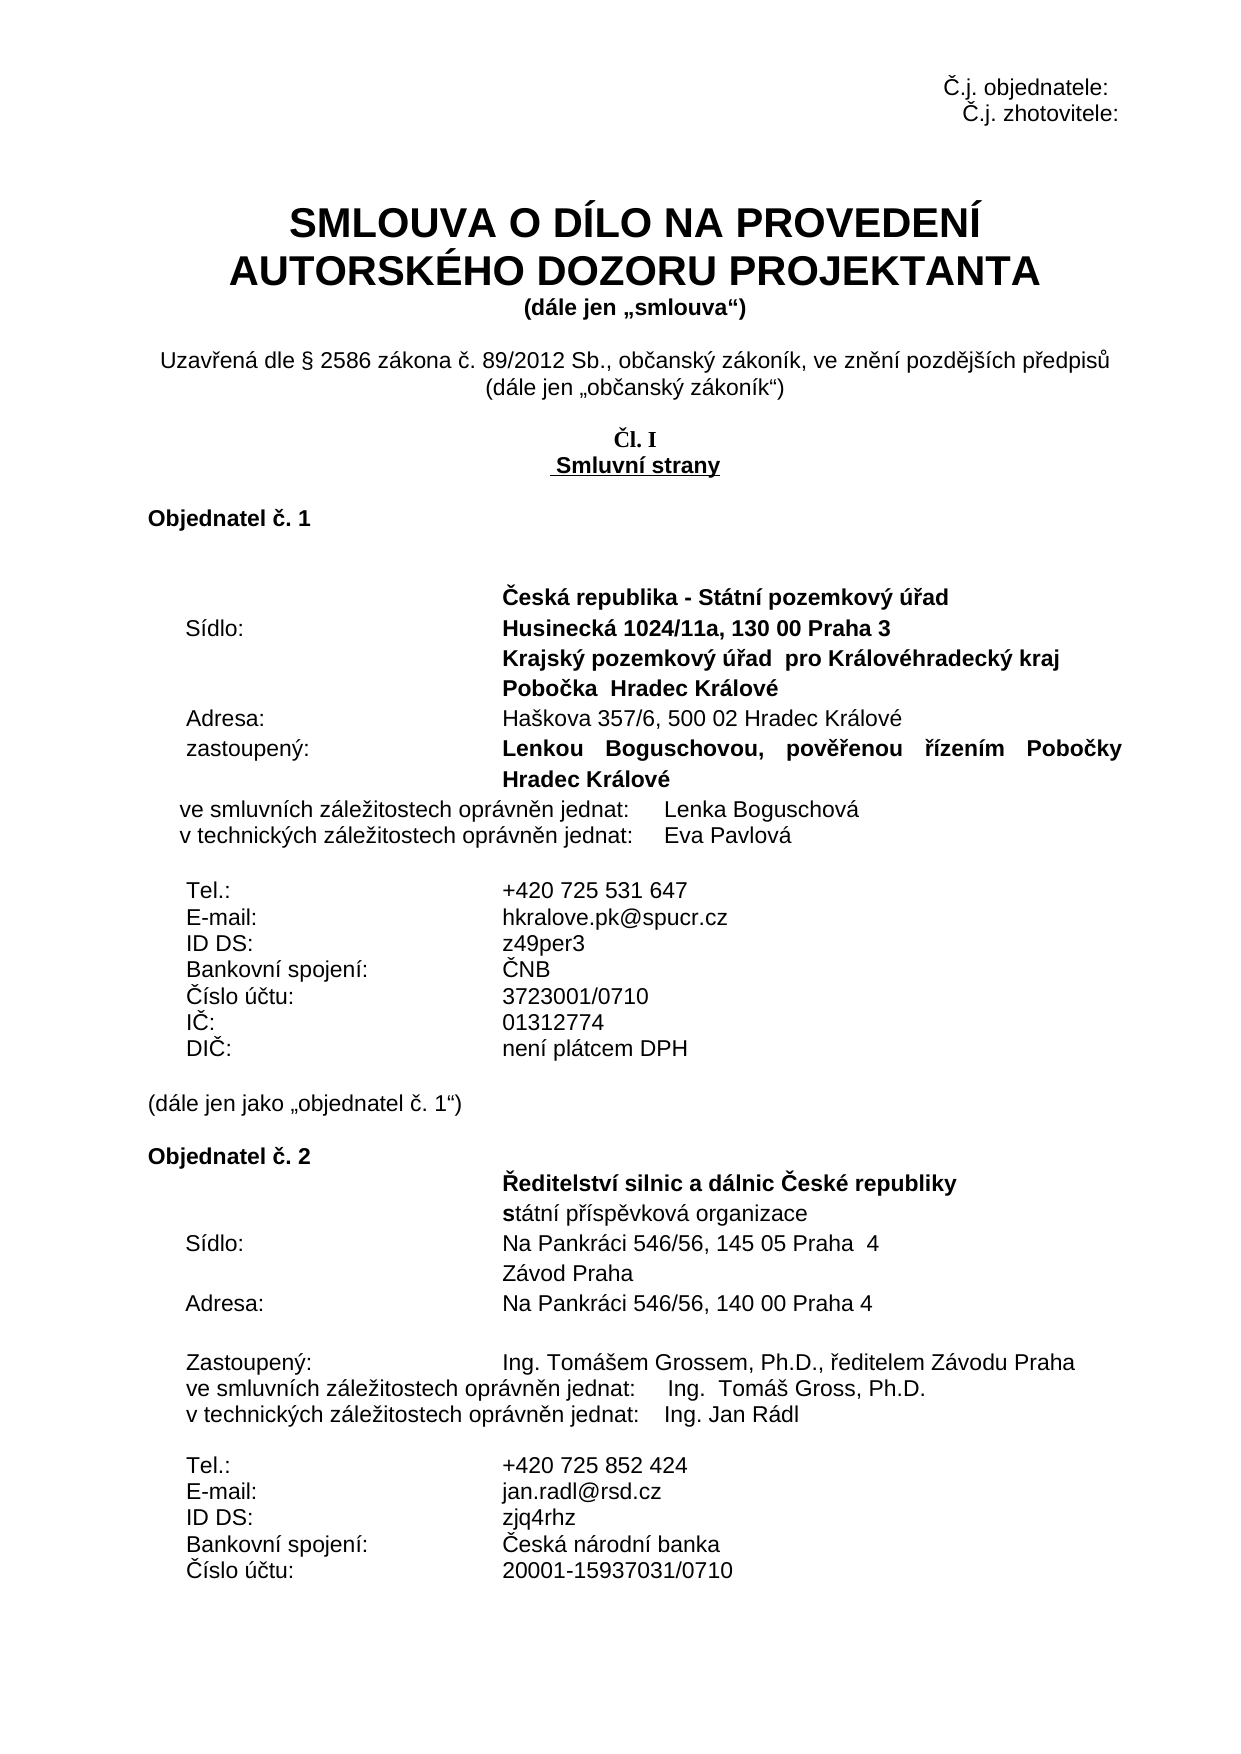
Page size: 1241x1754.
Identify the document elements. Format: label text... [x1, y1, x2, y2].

text Sídlo: Na Pankráci 546/56, 145 05 Praha 4 [185, 1230, 1122, 1256]
text (dále jen jako „objednatel č. 1“) [148, 1090, 1122, 1117]
text Pobočka Hradec Králové [148, 675, 1122, 701]
text Sídlo: Husinecká 1024/11a, 130 00 Praha 3 [185, 614, 1122, 641]
text Tel.: +420 725 852 424 [148, 1452, 1122, 1478]
text SMLOUVA O DÍLO NA PROVEDENÍ AUTORSKÉHO DOZORU PROJEKTANTA [148, 198, 1122, 294]
text ID DS: z49per3 [148, 930, 1122, 956]
text Krajský pozemkový úřad pro Královéhradecký kraj [185, 645, 1122, 671]
text IČ: 01312774 [148, 1009, 1122, 1035]
text Číslo účtu: 3723001/0710 [148, 983, 1122, 1009]
text Adresa: Na Pankráci 546/56, 140 00 Praha 4 [185, 1290, 1122, 1317]
text Zastoupený: Ing. Tomášem Grossem, Ph.D., ředitelem Závodu Praha [148, 1348, 1122, 1375]
text Uzavřená dle § 2586 zákona č. 89/2012 Sb., občanský zákoník, ve znění pozdějších předpisů [148, 347, 1122, 373]
text v technických záležitostech oprávněn jednat: Eva Pavlová [148, 822, 1122, 848]
text ve smluvních záležitostech oprávněn jednat: Ing. Tomáš Gross, Ph.D. [148, 1375, 1122, 1401]
text státní příspěvková organizace [185, 1200, 1122, 1226]
text zastoupený: Lenkou Boguschovou, pověřenou řízením Pobočky Hradec Králové [148, 735, 1122, 792]
text v technických záležitostech oprávněn jednat: Ing. Jan Rádl [148, 1401, 1122, 1427]
text Číslo účtu: 20001-15937031/0710 [148, 1557, 1122, 1583]
text E-mail: hkralove.pk@spucr.cz [148, 903, 1122, 930]
text Smluvní strany [148, 452, 1122, 479]
text ve smluvních záležitostech oprávněn jednat: Lenka Boguschová [148, 796, 1122, 822]
text Adresa: Haškova 357/6, 500 02 Hradec Králové [148, 705, 1122, 731]
text Objednatel č. 1 [148, 505, 1122, 532]
text Objednatel č. 2 [148, 1143, 1122, 1169]
text DIČ: není plátcem DPH [148, 1035, 1122, 1062]
text E-mail: jan.radl@rsd.cz [148, 1478, 1122, 1504]
text Ředitelství silnic a dálnic České republiky [185, 1169, 1122, 1196]
text Česká republika - Státní pozemkový úřad [185, 584, 1122, 611]
text ID DS: zjq4rhz [148, 1504, 1122, 1531]
text (dále jen „smlouva“) [148, 294, 1122, 321]
text Bankovní spojení: ČNB [148, 956, 1122, 983]
text Čl. I [148, 426, 1122, 452]
text Bankovní spojení: Česká národní banka [148, 1531, 1122, 1557]
text (dále jen „občanský zákoník“) [148, 373, 1122, 400]
text Tel.: +420 725 531 647 [148, 877, 1122, 903]
text Závod Praha [185, 1260, 1122, 1286]
